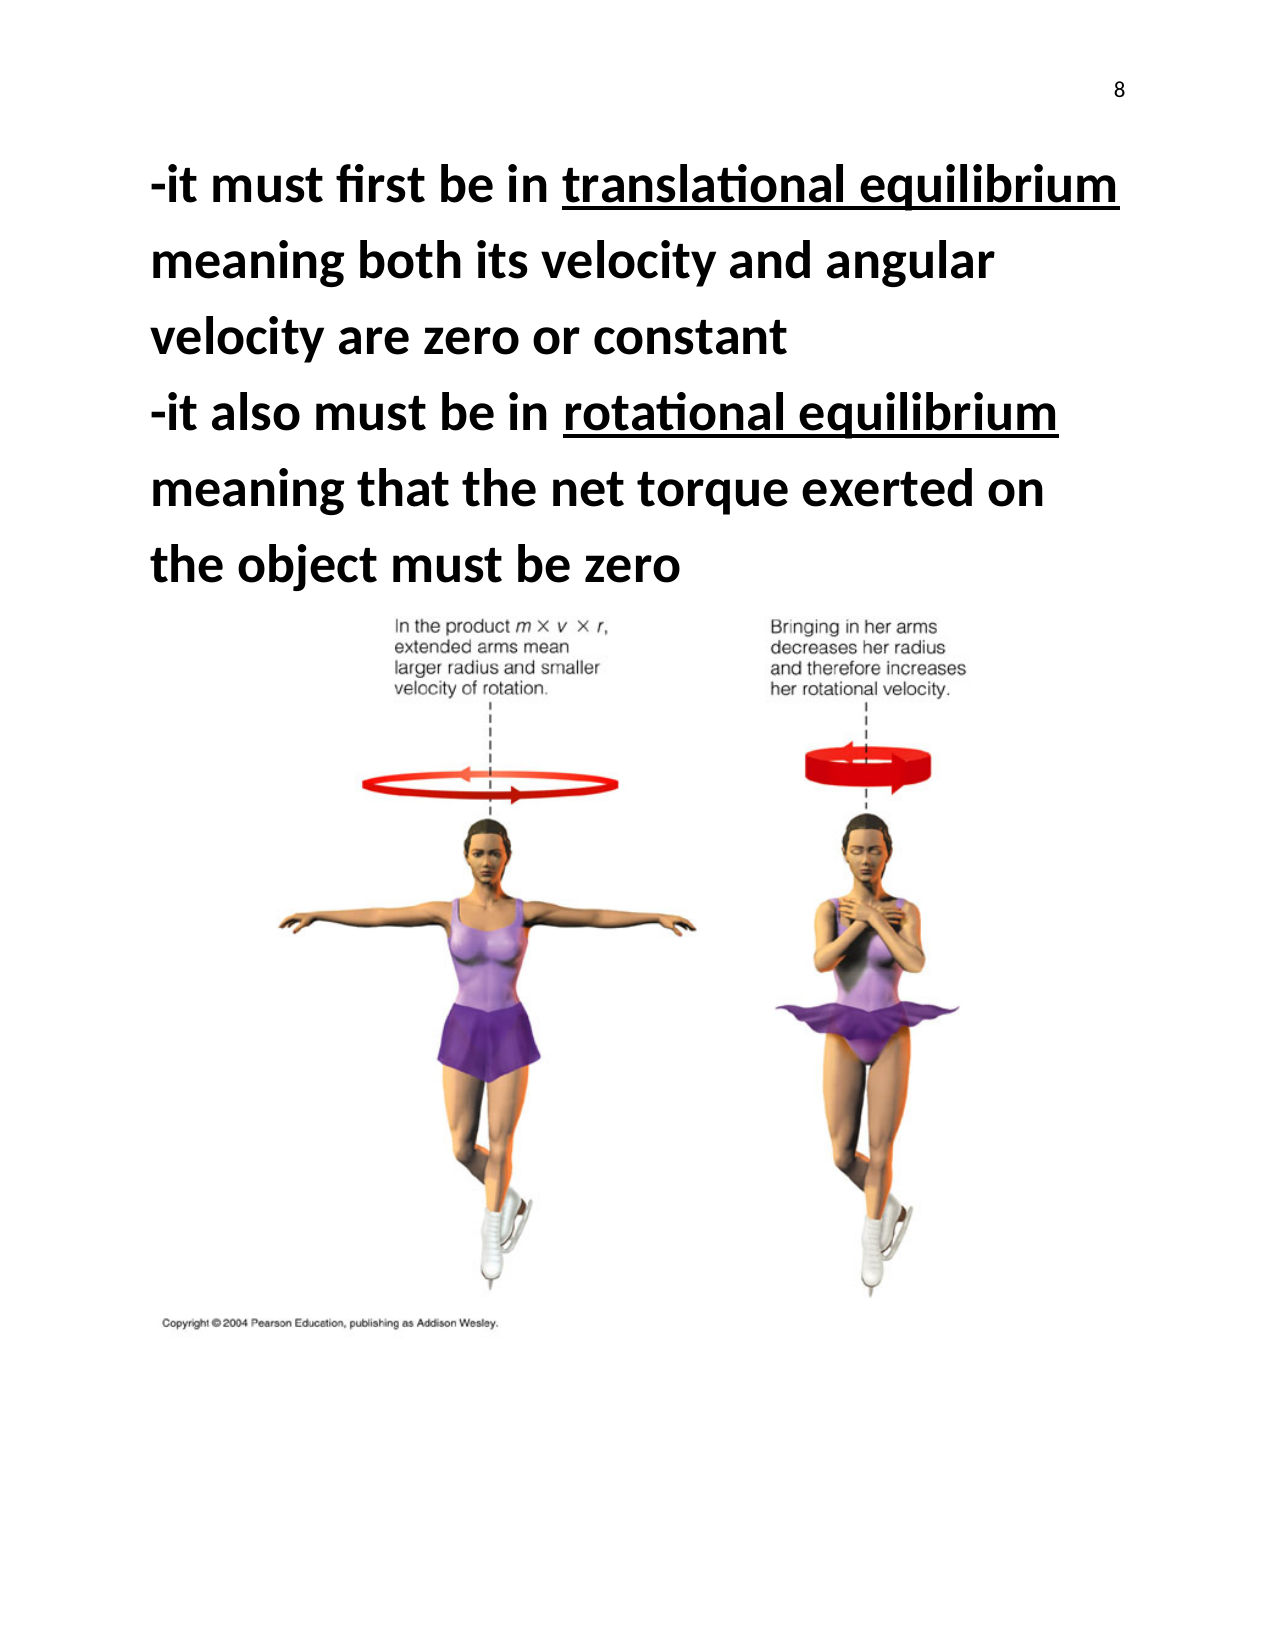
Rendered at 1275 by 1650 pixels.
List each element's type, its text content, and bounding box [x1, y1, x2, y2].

text -it must first be in translational equilibrium meaning both its velocity and angular velocity are zero or constant [150, 150, 1125, 368]
text -it also must be in rotational equilibrium meaning that the net torque exerted on the object must be zero [150, 378, 1125, 596]
picture [150, 606, 1125, 1338]
